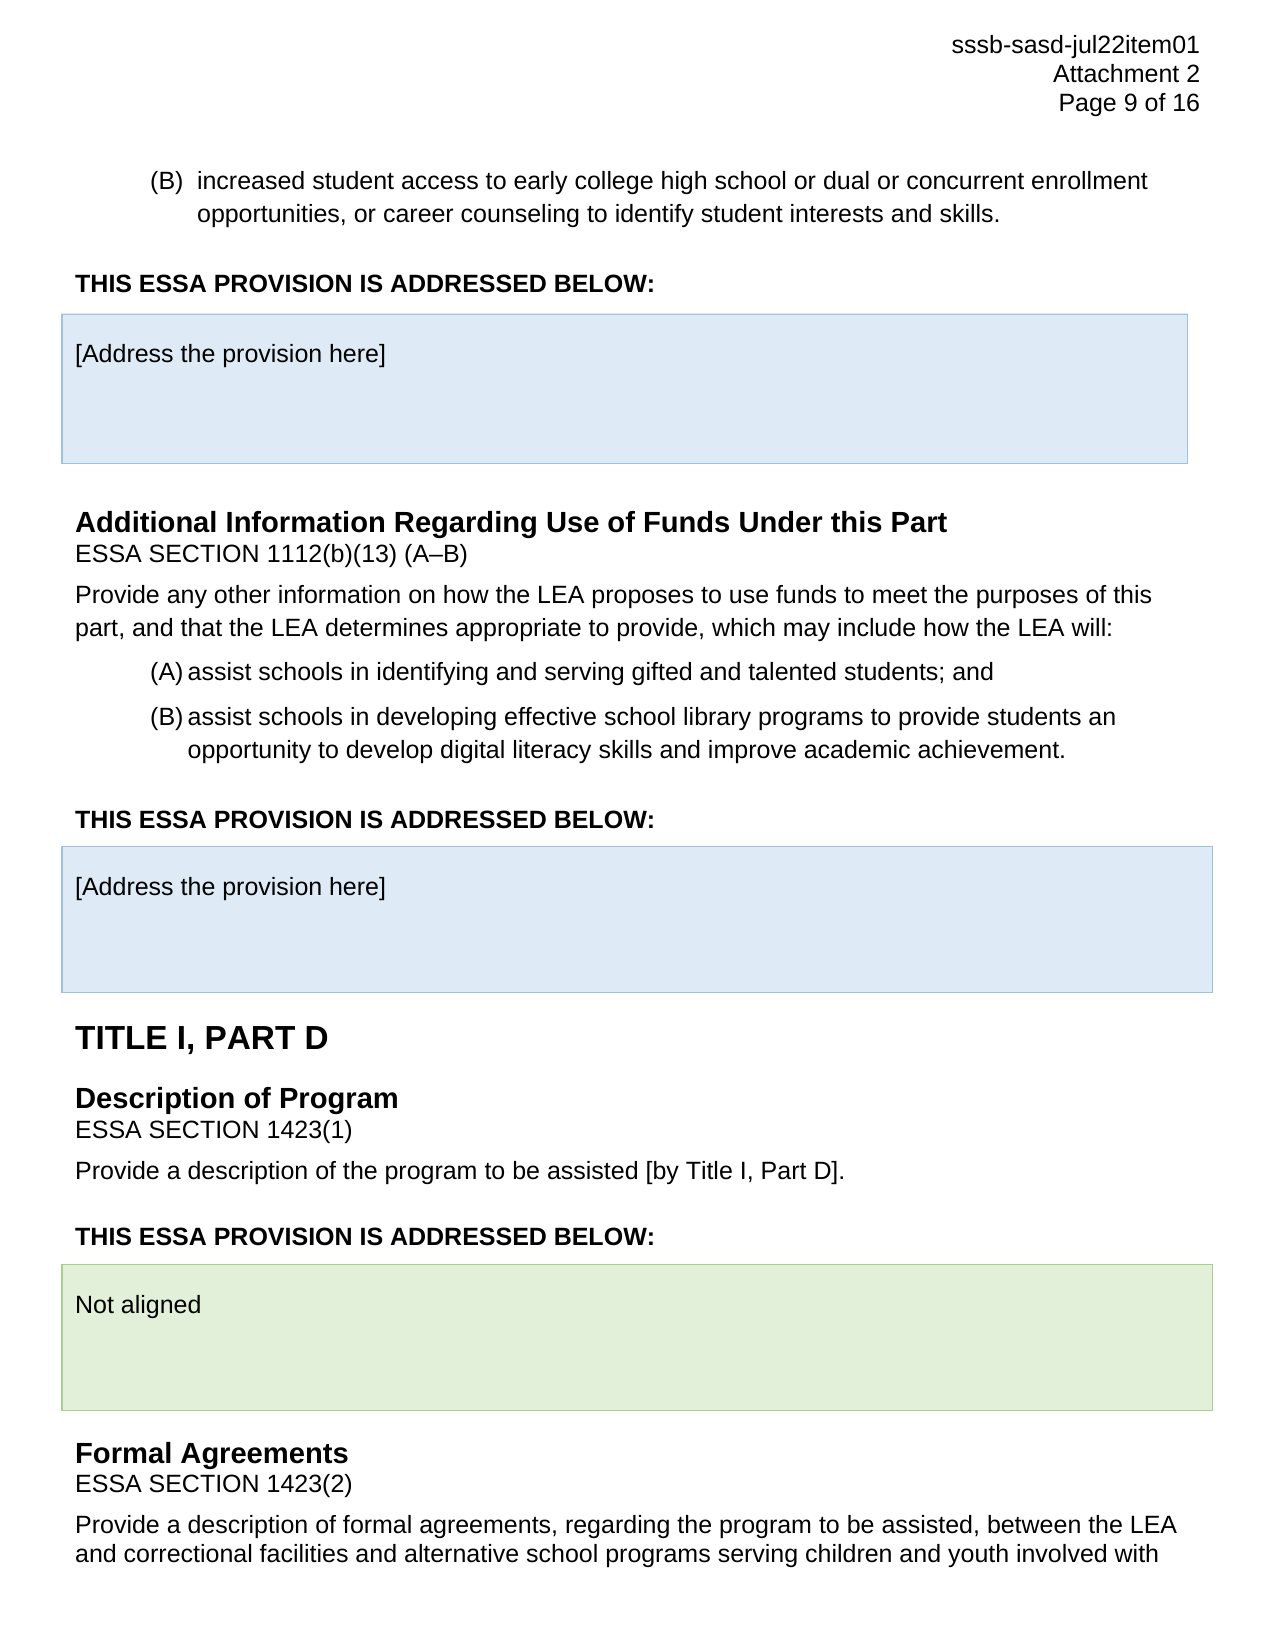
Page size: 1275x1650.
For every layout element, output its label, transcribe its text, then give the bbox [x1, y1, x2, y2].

text Provide any other information on how the LEA proposes to use funds to meet the purposes of this part, and that the LEA determines appropriate to provide, which may include how the LEA will: [75, 580, 1174, 641]
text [75, 1511, 1200, 1568]
subtitle TITLE I, PART D [75, 1018, 1200, 1056]
text Formal Agreements ESSA SECTION 1423(2) [75, 1436, 1200, 1498]
text [Address the provision here] [63, 847, 1212, 901]
text Provide a description of the program to be assisted [by Title I, Part D]. [75, 1156, 1200, 1185]
text THIS ESSA PROVISION IS ADDRESSED BELOW: [75, 268, 1174, 297]
text THIS ESSA PROVISION IS ADDRESSED BELOW: [75, 804, 1200, 833]
text Description of Program ESSA SECTION 1423(1) [75, 1081, 1200, 1144]
text THIS ESSA PROVISION IS ADDRESSED BELOW: [75, 1222, 1200, 1251]
list assist schools in developing effective school library programs to provide students an opportunity to develop digital literacy skills and improve academic achievement. [150, 702, 1174, 763]
text [Address the provision here] [63, 315, 1187, 368]
text Additional Information Regarding Use of Funds Under this Part ESSA SECTION 1112(b)(13) (A–B) [75, 505, 1200, 568]
list increased student access to early college high school or dual or concurrent enrollment opportunities, or career counseling to identify student interests and skills. [150, 166, 1174, 227]
list assist schools in identifying and serving gifted and talented students; and [150, 657, 1174, 686]
text Not aligned [63, 1265, 1212, 1318]
